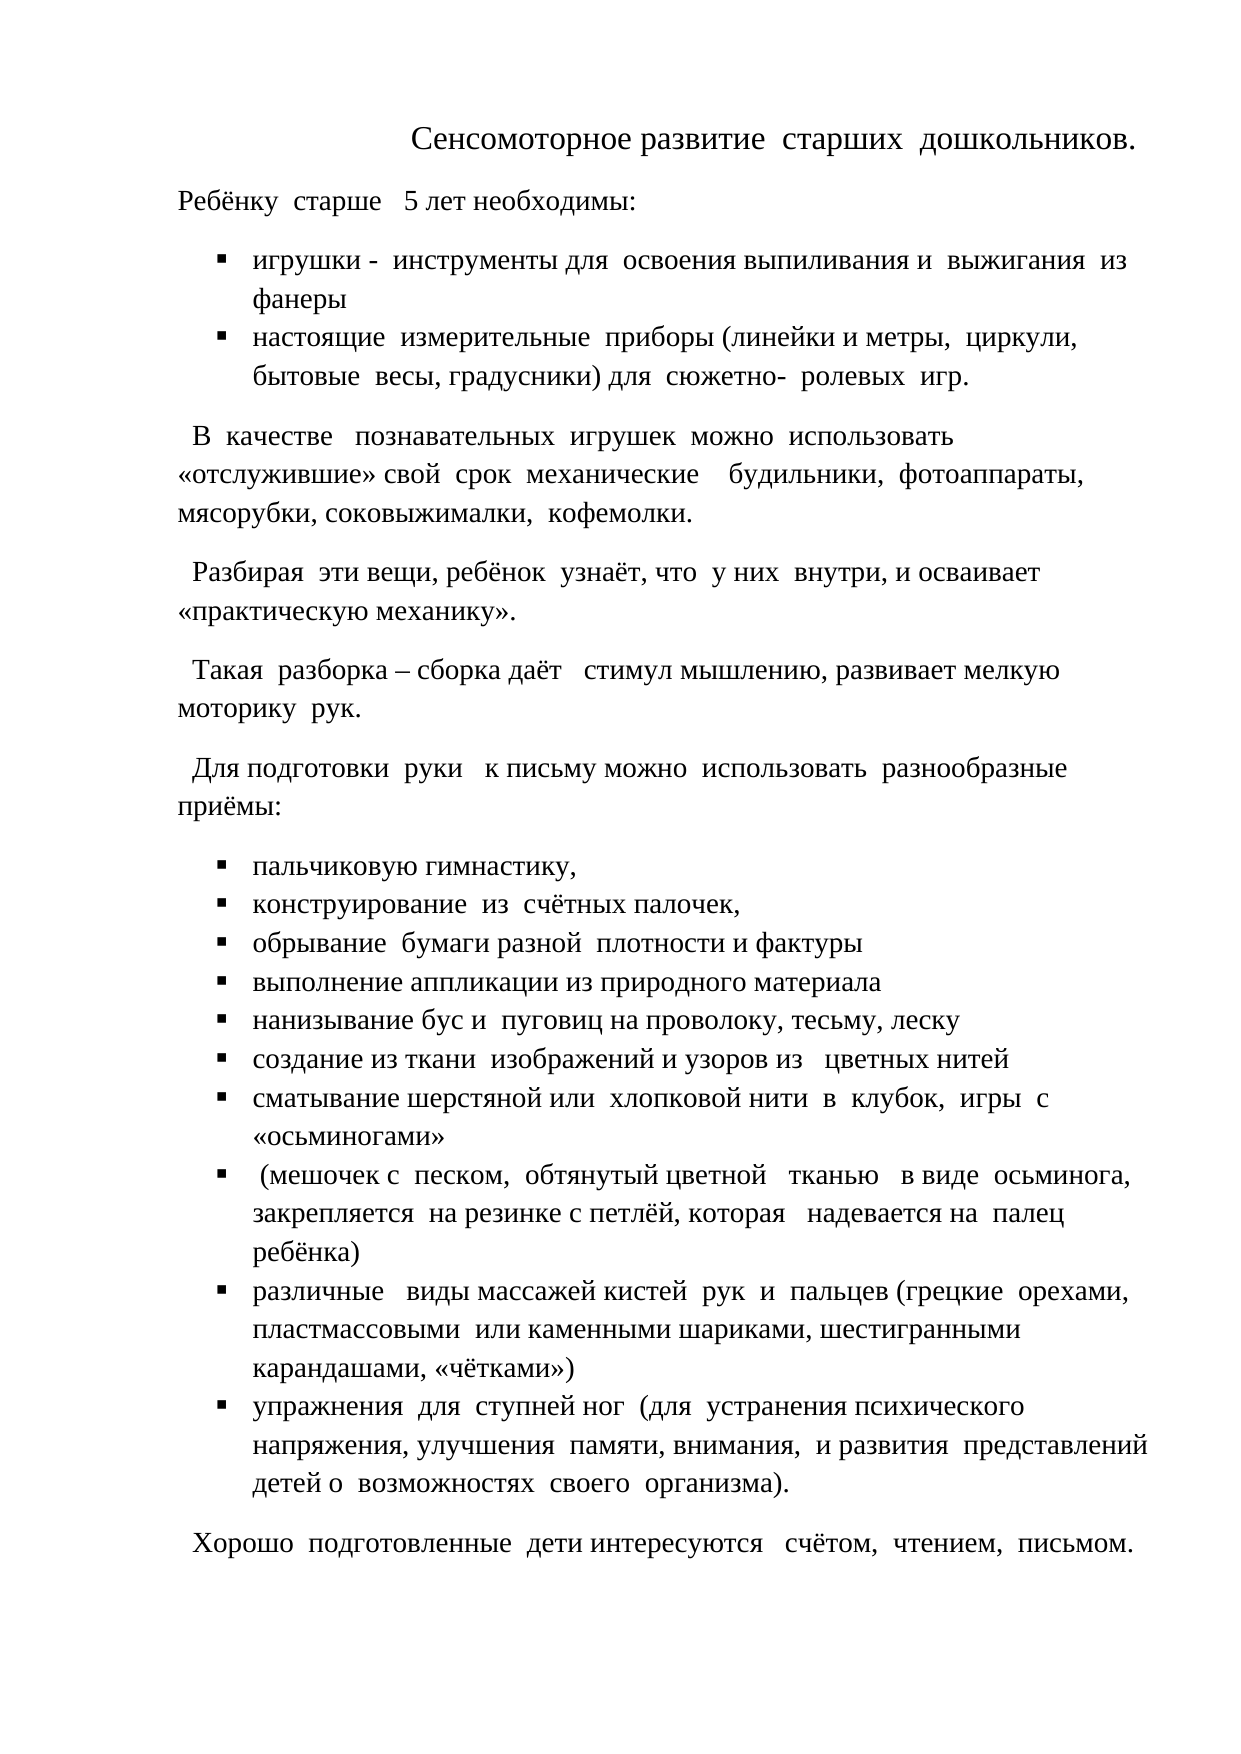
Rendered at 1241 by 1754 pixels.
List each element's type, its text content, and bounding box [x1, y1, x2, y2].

text Сенсомоторное развитие старших дошкольников. [177, 118, 1152, 156]
list конструирование из счётных палочек, [215, 886, 1152, 920]
text Хорошо подготовленные дети интересуются счётом, чтением, письмом. [177, 1525, 1152, 1558]
list (мешочек с песком, обтянутый цветной тканью в виде осьминога, закрепляется на резинке с петлёй, которая надевается на палец ребёнка) [215, 1157, 1152, 1268]
list настоящие измерительные приборы (линейки и метры, циркули, бытовые весы, градусники) для сюжетно- ролевых игр. [215, 319, 1152, 392]
list создание из ткани изображений и узоров из цветных нитей [215, 1041, 1152, 1075]
text Ребёнку старше 5 лет необходимы: [177, 183, 1152, 217]
list различные виды массажей кистей рук и пальцев (грецкие орехами, пластмассовыми или каменными шариками, шестигранными карандашами, «чётками») [215, 1273, 1152, 1383]
list игрушки - инструменты для освоения выпиливания и выжигания из фанеры [215, 242, 1152, 314]
list обрывание бумаги разной плотности и фактуры [215, 925, 1152, 959]
text Для подготовки руки к письму можно использовать разнообразные приёмы: [177, 750, 1152, 822]
list выполнение аппликации из природного материала [215, 964, 1152, 997]
text Такая разборка – сборка даёт стимул мышлению, развивает мелкую моторику рук. [177, 652, 1152, 724]
list пальчиковую гимнастику, [215, 848, 1152, 881]
text В качестве познавательных игрушек можно использовать «отслужившие» свой срок механические будильники, фотоаппараты, мясорубки, соковыжималки, кофемолки. [177, 418, 1152, 528]
list сматывание шерстяной или хлопковой нити в клубок, игры с «осьминогами» [215, 1080, 1152, 1152]
list упражнения для ступней ног (для устранения психического напряжения, улучшения памяти, внимания, и развития представлений детей о возможностях своего организма). [215, 1388, 1152, 1499]
text Разбирая эти вещи, ребёнок узнаёт, что у них внутри, и осваивает «практическую механику». [177, 554, 1152, 626]
list нанизывание бус и пуговиц на проволоку, тесьму, леску [215, 1002, 1152, 1036]
